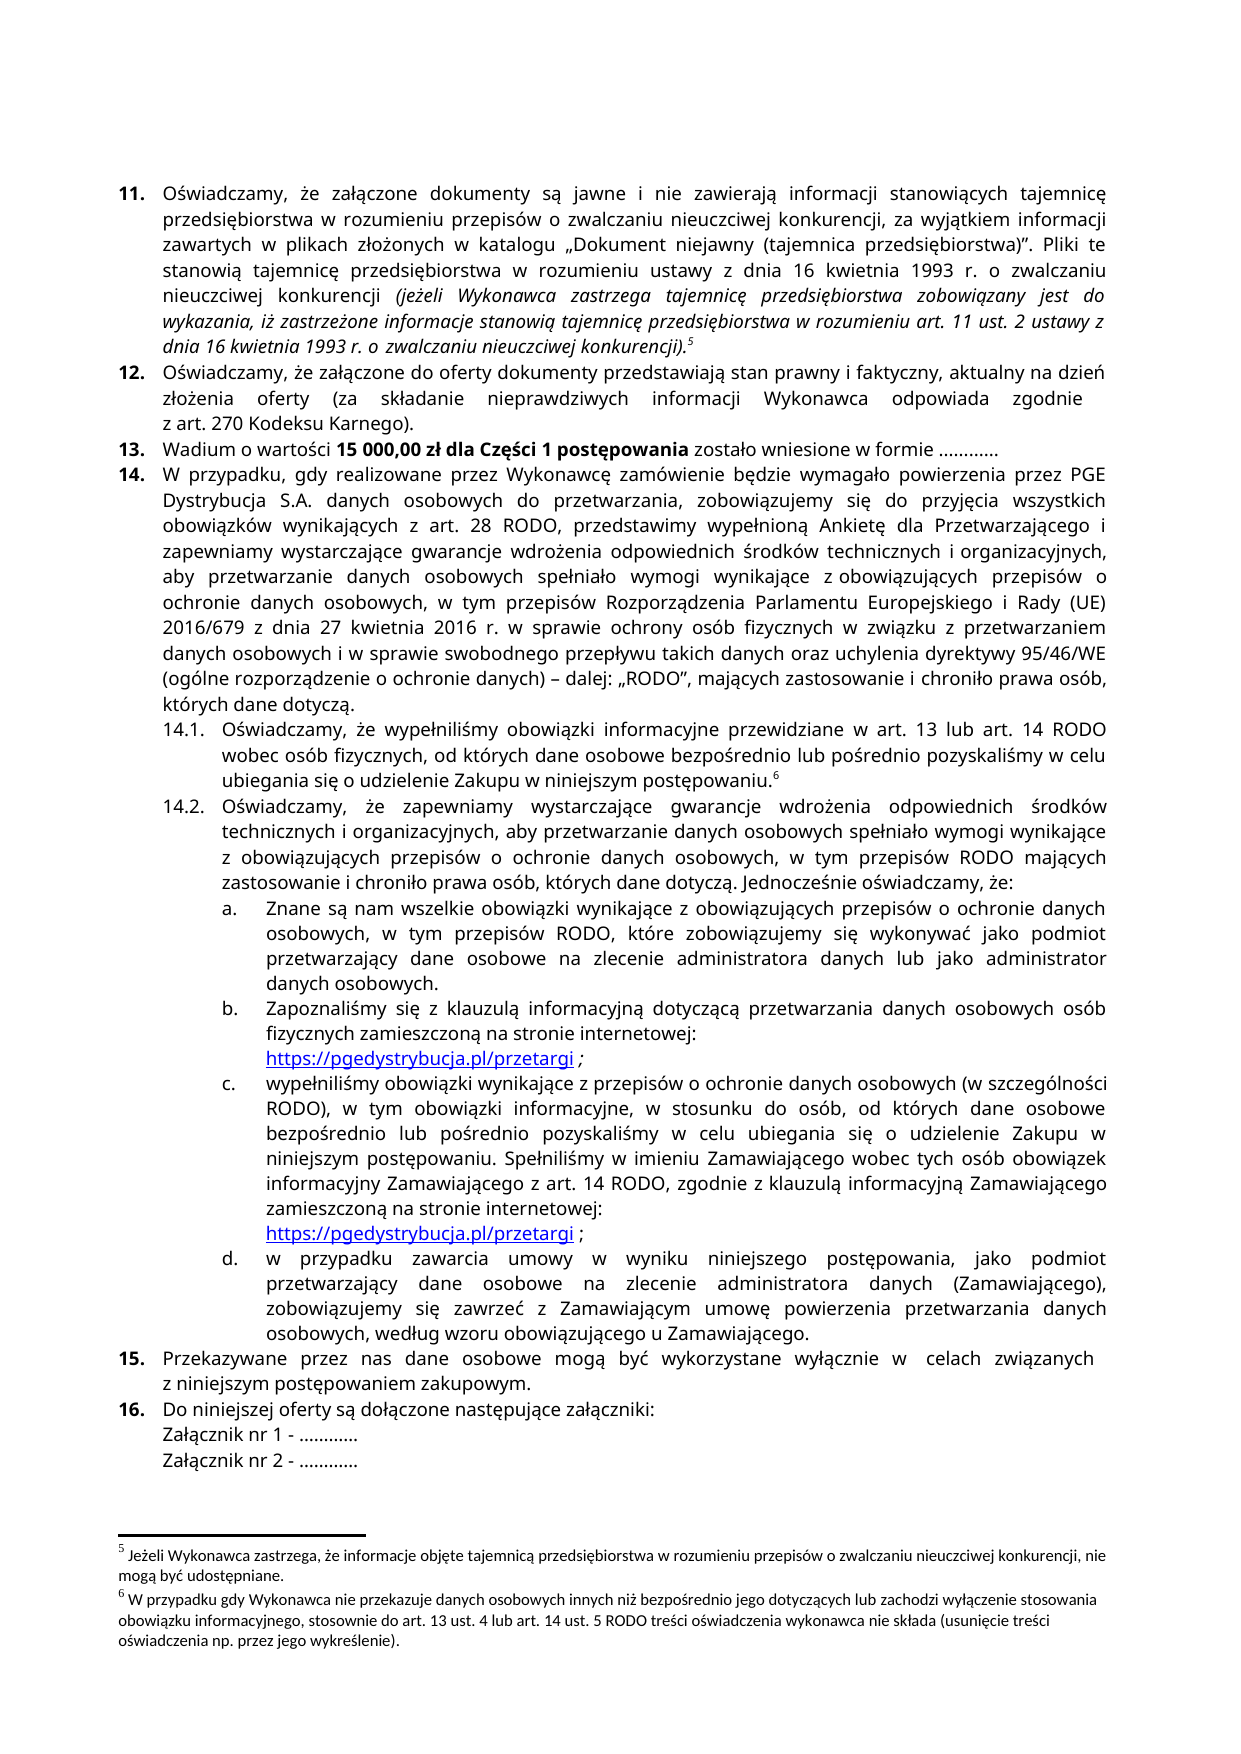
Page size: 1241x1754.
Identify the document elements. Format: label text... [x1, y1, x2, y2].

text Załącznik nr 1 - ………… [118, 1422, 1107, 1447]
list wypełniliśmy obowiązki wynikające z przepisów o ochronie danych osobowych (w szczególności RODO), w tym obowiązki informacyjne, w stosunku do osób, od których dane osobowe bezpośrednio lub pośrednio pozyskaliśmy w celu ubiegania się o udzielenie Zakupu w niniejszym postępowaniu. Spełniliśmy w imieniu Zamawiającego wobec tych osób obowiązek informacyjny Zamawiającego z art. 14 RODO, zgodnie z klauzulą informacyjną Zamawiającego zamieszczoną na stronie internetowej: [222, 1070, 1107, 1220]
list Zapoznaliśmy się z klauzulą informacyjną dotyczącą przetwarzania danych osobowych osób fizycznych zamieszczoną na stronie internetowej: [222, 995, 1107, 1045]
list Przekazywane przez nas dane osobowe mogą być wykorzystane wyłącznie w celach związanych z niniejszym postępowaniem zakupowym. [118, 1345, 1107, 1396]
list w przypadku zawarcia umowy w wyniku niniejszego postępowania, jako podmiot przetwarzający dane osobowe na zlecenie administratora danych (Zamawiającego), zobowiązujemy się zawrzeć z Zamawiającym umowę powierzenia przetwarzania danych osobowych, według wzoru obowiązującego u Zamawiającego. [222, 1245, 1107, 1345]
list https://pgedystrybucja.pl/przetargi ; [266, 1045, 1107, 1070]
text Załącznik nr 2 - ………… [118, 1447, 1107, 1473]
list Oświadczamy, że załączone do oferty dokumenty przedstawiają stan prawny i faktyczny, aktualny na dzień złożenia oferty (za składanie nieprawdziwych informacji Wykonawca odpowiada zgodnie z art. 270 Kodeksu Karnego). [118, 359, 1107, 436]
list Do niniejszej oferty są dołączone następujące załączniki: [118, 1396, 1107, 1422]
list W przypadku, gdy realizowane przez Wykonawcę zamówienie będzie wymagało powierzenia przez PGE Dystrybucja S.A. danych osobowych do przetwarzania, zobowiązujemy się do przyjęcia wszystkich obowiązków wynikających z art. 28 RODO, przedstawimy wypełnioną Ankietę dla Przetwarzającego i zapewniamy wystarczające gwarancje wdrożenia odpowiednich środków technicznych i organizacyjnych, aby przetwarzanie danych osobowych spełniało wymogi wynikające z obowiązujących przepisów o ochronie danych osobowych, w tym przepisów Rozporządzenia Parlamentu Europejskiego i Rady (UE) 2016/679 z dnia 27 kwietnia 2016 r. w sprawie ochrony osób fizycznych w związku z przetwarzaniem danych osobowych i w sprawie swobodnego przepływu takich danych oraz uchylenia dyrektywy 95/46/WE (ogólne rozporządzenie o ochronie danych) – dalej: „RODO”, mających zastosowanie i chroniło prawa osób, których dane dotyczą. [118, 461, 1107, 717]
list 14.1. Oświadczamy, że wypełniliśmy obowiązki informacyjne przewidziane w art. 13 lub art. 14 RODO wobec osób fizycznych, od których dane osobowe bezpośrednio lub pośrednio pozyskaliśmy w celu ubiegania się o udzielenie Zakupu w niniejszym postępowaniu. [162, 717, 1107, 793]
list Wadium o wartości 15 000,00 zł dla Części 1 postępowania zostało wniesione w formie ............ [118, 436, 1107, 461]
list Znane są nam wszelkie obowiązki wynikające z obowiązujących przepisów o ochronie danych osobowych, w tym przepisów RODO, które zobowiązujemy się wykonywać jako podmiot przetwarzający dane osobowe na zlecenie administratora danych lub jako administrator danych osobowych. [222, 895, 1107, 995]
list 14.2. Oświadczamy, że zapewniamy wystarczające gwarancje wdrożenia odpowiednich środków technicznych i organizacyjnych, aby przetwarzanie danych osobowych spełniało wymogi wynikające z obowiązujących przepisów o ochronie danych osobowych, w tym przepisów RODO mających zastosowanie i chroniło prawa osób, których dane dotyczą. Jednocześnie oświadczamy, że: [162, 793, 1107, 895]
list Oświadczamy, że załączone dokumenty są jawne i nie zawierają informacji stanowiących tajemnicę przedsiębiorstwa w rozumieniu przepisów o zwalczaniu nieuczciwej konkurencji, za wyjątkiem informacji zawartych w plikach złożonych w katalogu „Dokument niejawny (tajemnica przedsiębiorstwa)”. Pliki te stanowią tajemnicę przedsiębiorstwa w rozumieniu ustawy z dnia 16 kwietnia 1993 r. o zwalczaniu nieuczciwej konkurencji (jeżeli Wykonawca zastrzega tajemnicę przedsiębiorstwa zobowiązany jest do wykazania, iż zastrzeżone informacje stanowią tajemnicę przedsiębiorstwa w rozumieniu art. 11 ust. 2 ustawy z dnia 16 kwietnia 1993 r. o zwalczaniu nieuczciwej konkurencji). [118, 181, 1107, 359]
list https://pgedystrybucja.pl/przetargi ; [266, 1220, 1107, 1245]
